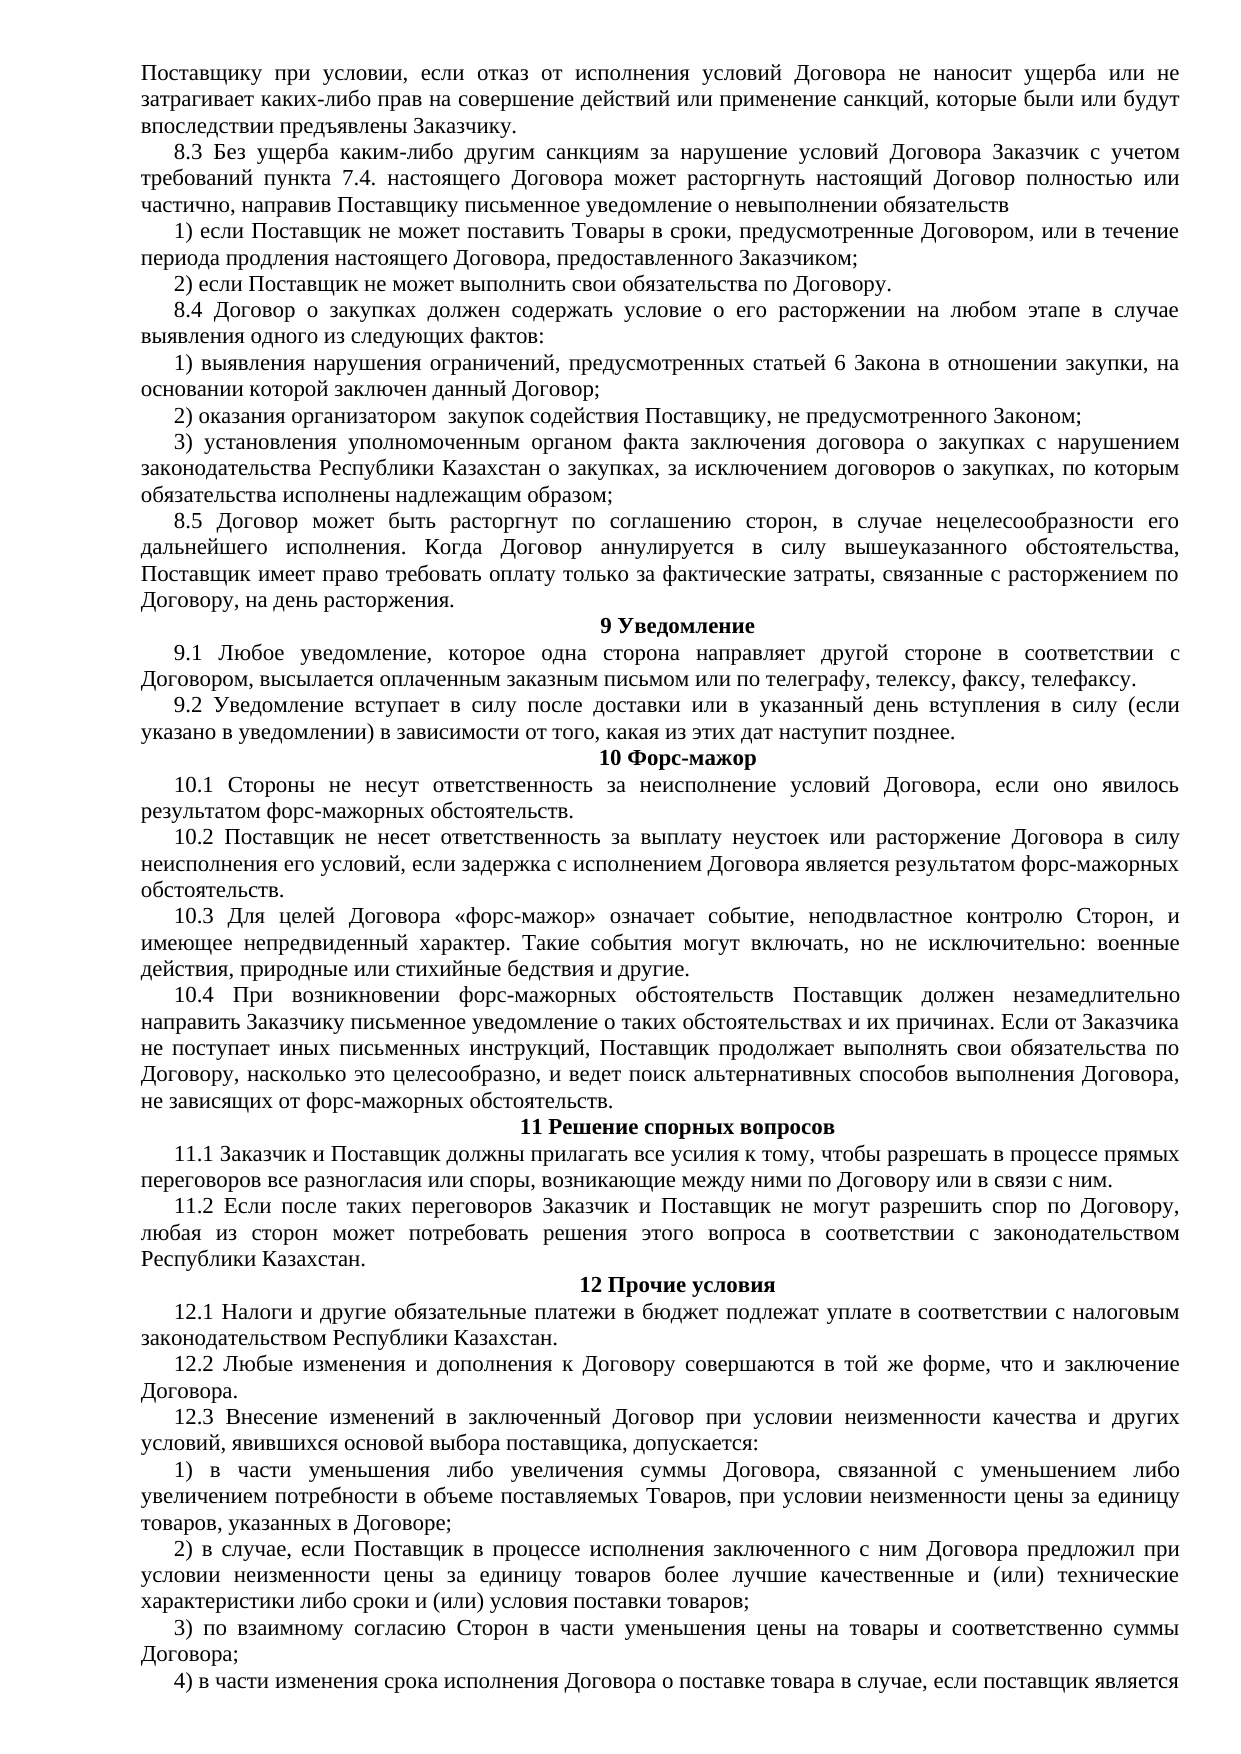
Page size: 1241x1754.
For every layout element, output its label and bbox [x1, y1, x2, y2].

table_header [129, 59, 1193, 1693]
